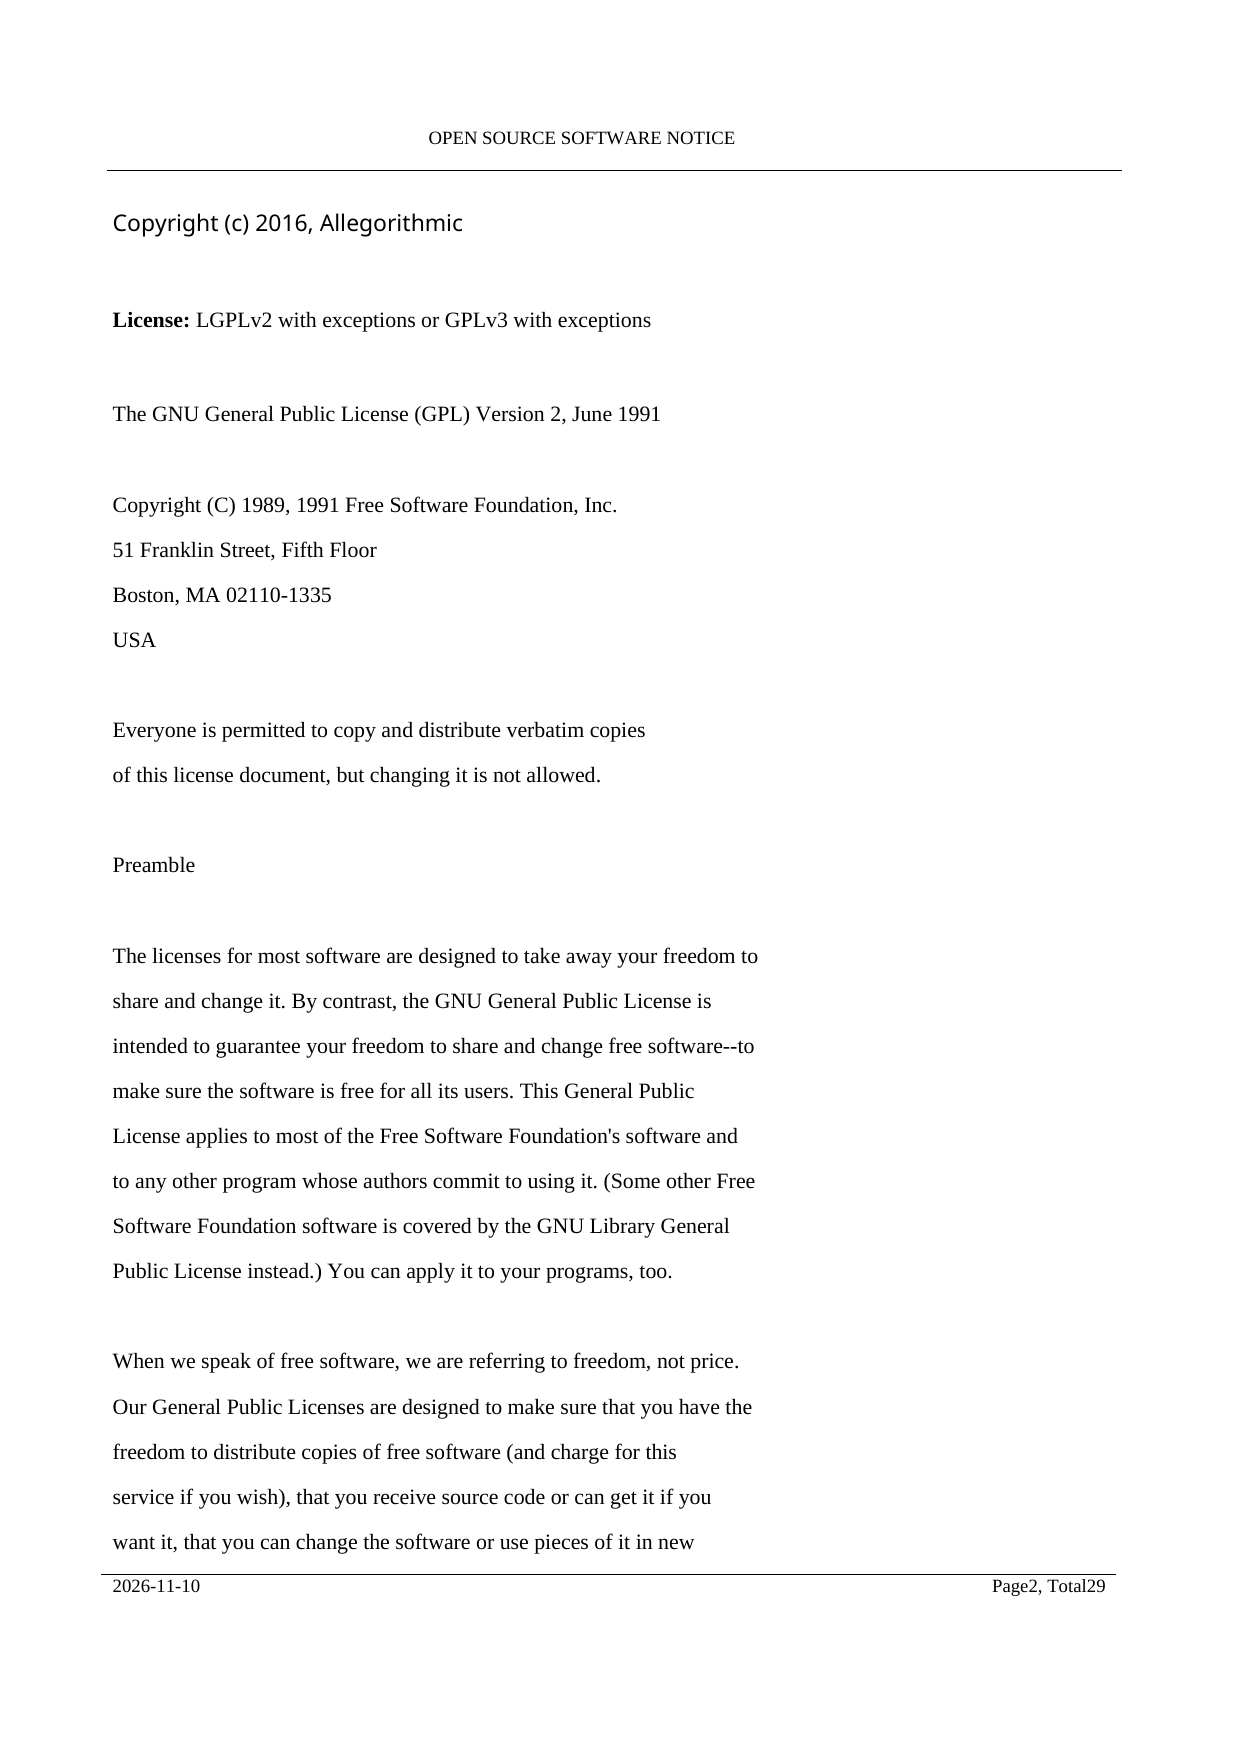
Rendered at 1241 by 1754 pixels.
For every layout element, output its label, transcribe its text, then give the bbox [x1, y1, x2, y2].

text License: LGPLv2 with exceptions or GPLv3 with exceptions [112, 304, 1128, 336]
text Preamble [112, 849, 1128, 881]
text USA [112, 623, 1128, 656]
text Software Foundation software is covered by the GNU Library General [112, 1209, 1128, 1242]
text Our General Public Licenses are designed to make sure that you have the [112, 1390, 1128, 1422]
text The licenses for most software are designed to take away your freedom to [112, 939, 1128, 971]
text share and change it. By contrast, the GNU General Public License is [112, 984, 1128, 1017]
text Public License instead.) You can apply it to your programs, too. [112, 1255, 1128, 1287]
text Everyone is permitted to copy and distribute verbatim copies [112, 713, 1128, 746]
text freedom to distribute copies of free software (and charge for this [112, 1435, 1128, 1468]
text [112, 206, 1128, 288]
text When we speak of free software, we are referring to freedom, not price. [112, 1345, 1128, 1377]
text License applies to most of the Free Software Foundation's software and [112, 1119, 1128, 1152]
text of this license document, but changing it is not allowed. [112, 758, 1128, 791]
text The GNU General Public License (GPL) Version 2, June 1991 [112, 349, 1128, 430]
text service if you wish), that you receive source code or can get it if you [112, 1480, 1128, 1513]
text make sure the software is free for all its users. This General Public [112, 1074, 1128, 1107]
text Copyright (C) 1989, 1991 Free Software Foundation, Inc. [112, 488, 1128, 520]
text Boston, MA 02110-1335 [112, 578, 1128, 611]
text 51 Franklin Street, Fifth Floor [112, 533, 1128, 566]
text want it, that you can change the software or use pieces of it in new [112, 1525, 1128, 1558]
text intended to guarantee your freedom to share and change free software--to [112, 1029, 1128, 1062]
text to any other program whose authors commit to using it. (Some other Free [112, 1164, 1128, 1197]
